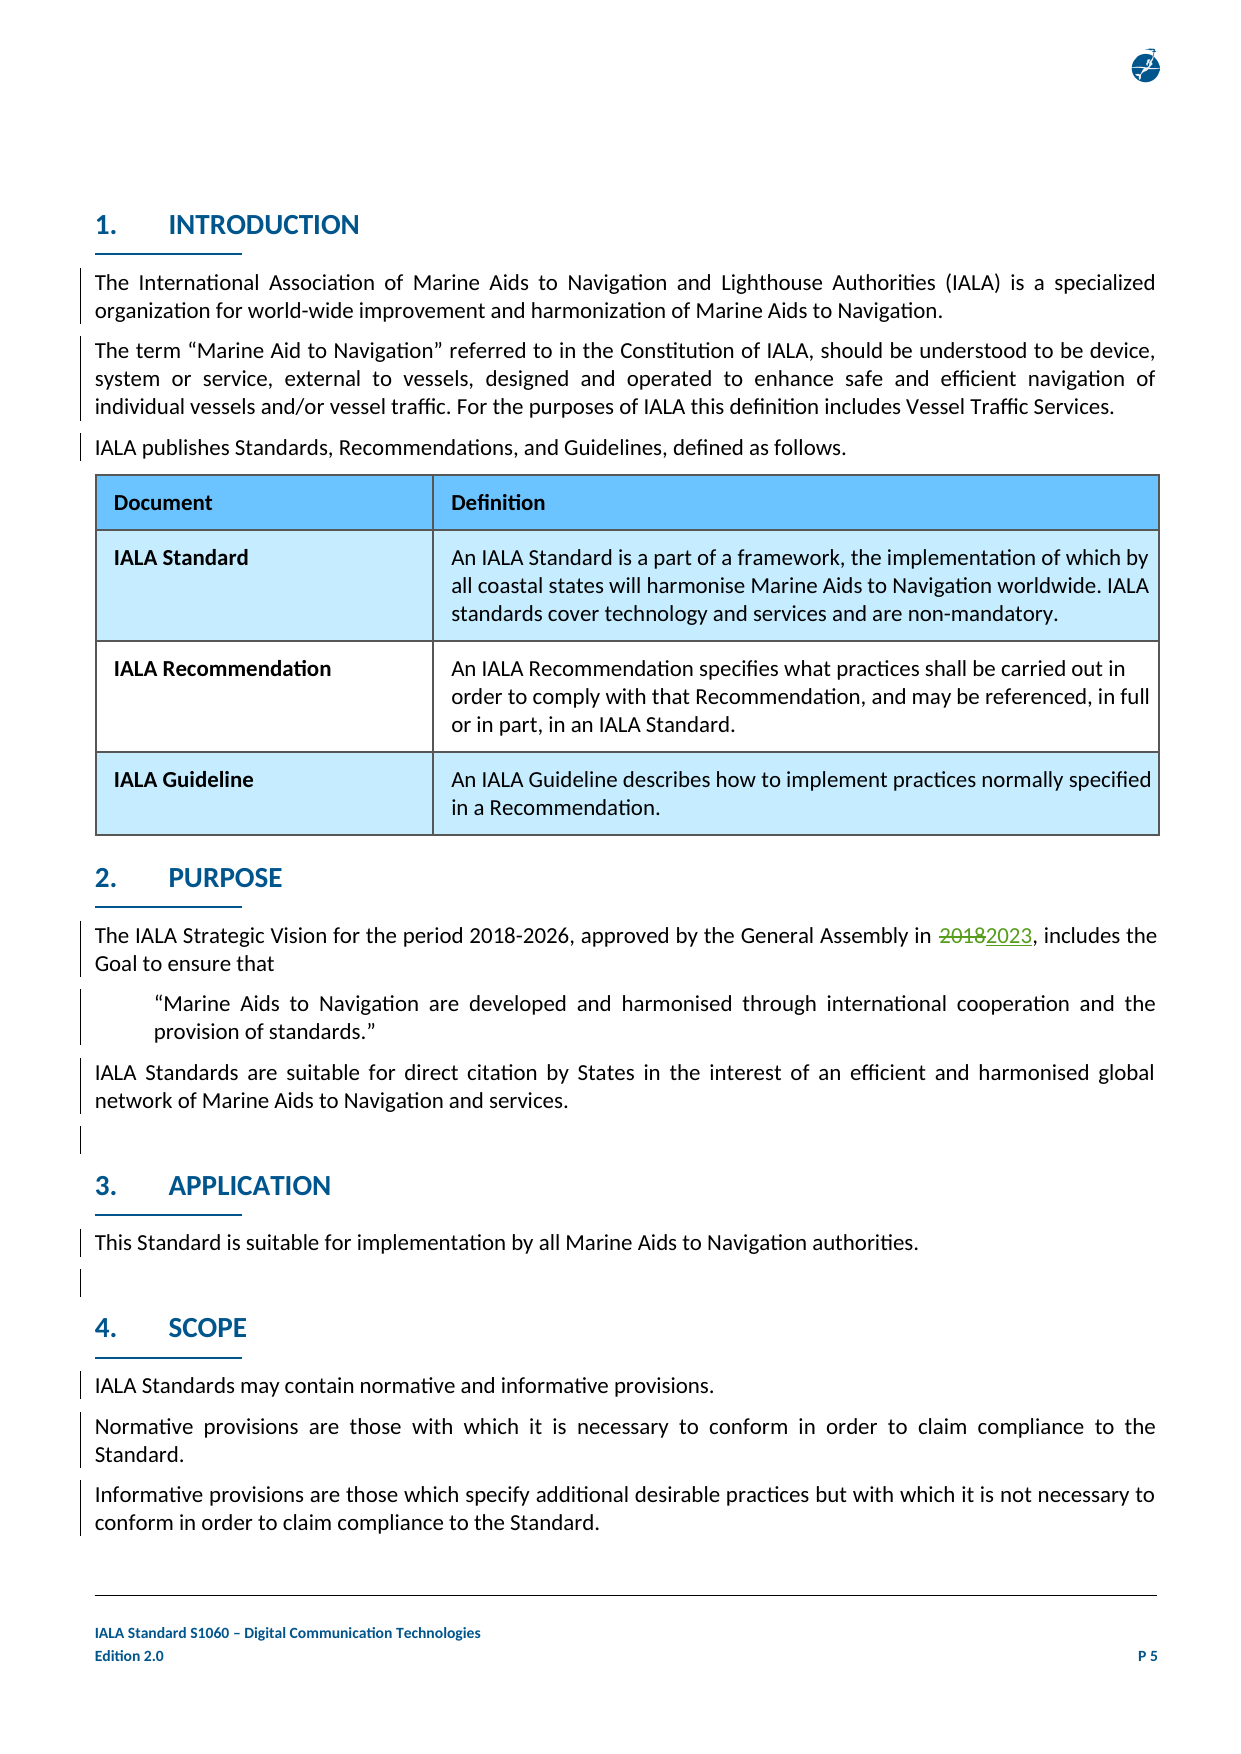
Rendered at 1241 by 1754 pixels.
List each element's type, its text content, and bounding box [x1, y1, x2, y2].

subtitle PURPOSE [94, 859, 1157, 895]
table_header Definition [434, 476, 1158, 529]
text IALA Standards may contain normative and informative provisions. [94, 1371, 1157, 1399]
text IALA publishes Standards, Recommendations, and Guidelines, defined as follows. [94, 433, 1157, 461]
text “Marine Aids to Navigation are developed and harmonised through international cooperation and the provision of standards.” [153, 989, 1157, 1045]
table_header Document [97, 476, 432, 529]
text This Standard is suitable for implementation by all Marine Aids to Navigation authorities. [94, 1228, 1157, 1257]
text The International Association of Marine Aids to Navigation and Lighthouse Authorities (IALA) is a specialized organization for world-wide improvement and harmonization of Marine Aids to Navigation. [94, 268, 1157, 324]
table_cell An IALA Guideline describes how to implement practices normally specified in a Recommendation. [434, 753, 1158, 834]
picture [1100, 0, 1219, 117]
table_cell An IALA Standard is a part of a framework, the implementation of which by all coastal states will harmonise Marine Aids to Navigation worldwide. IALA standards cover technology and services and are non-mandatory. [434, 531, 1158, 640]
table_cell IALA Guideline [97, 753, 432, 834]
text Informative provisions are those which specify additional desirable practices but with which it is not necessary to conform in order to claim compliance to the Standard. [94, 1480, 1157, 1536]
text The term “Marine Aid to Navigation” referred to in the Constitution of IALA, should be understood to be device, system or service, external to vessels, designed and operated to enhance safe and efficient navigation of individual vessels and/or vessel traffic. For the purposes of IALA this definition includes Vessel Traffic Services. [94, 336, 1157, 421]
table_cell An IALA Recommendation specifies what practices shall be carried out in order to comply with that Recommendation, and may be referenced, in full or in part, in an IALA Standard. [434, 642, 1158, 751]
text IALA Standards are suitable for direct citation by States in the interest of an efficient and harmonised global network of Marine Aids to Navigation and services. [94, 1058, 1157, 1114]
subtitle APPLICATION [94, 1167, 1157, 1202]
subtitle INTRODUCTION [94, 206, 1157, 242]
table_cell IALA Standard [97, 531, 432, 640]
subtitle SCOPE [94, 1309, 1157, 1345]
table_cell IALA Recommendation [97, 642, 432, 751]
text The IALA Strategic Vision for the period 2018-2026, approved by the General Assembly in , includes the Goal to ensure that [94, 921, 1157, 977]
text Normative provisions are those with which it is necessary to conform in order to claim compliance to the Standard. [94, 1412, 1157, 1468]
